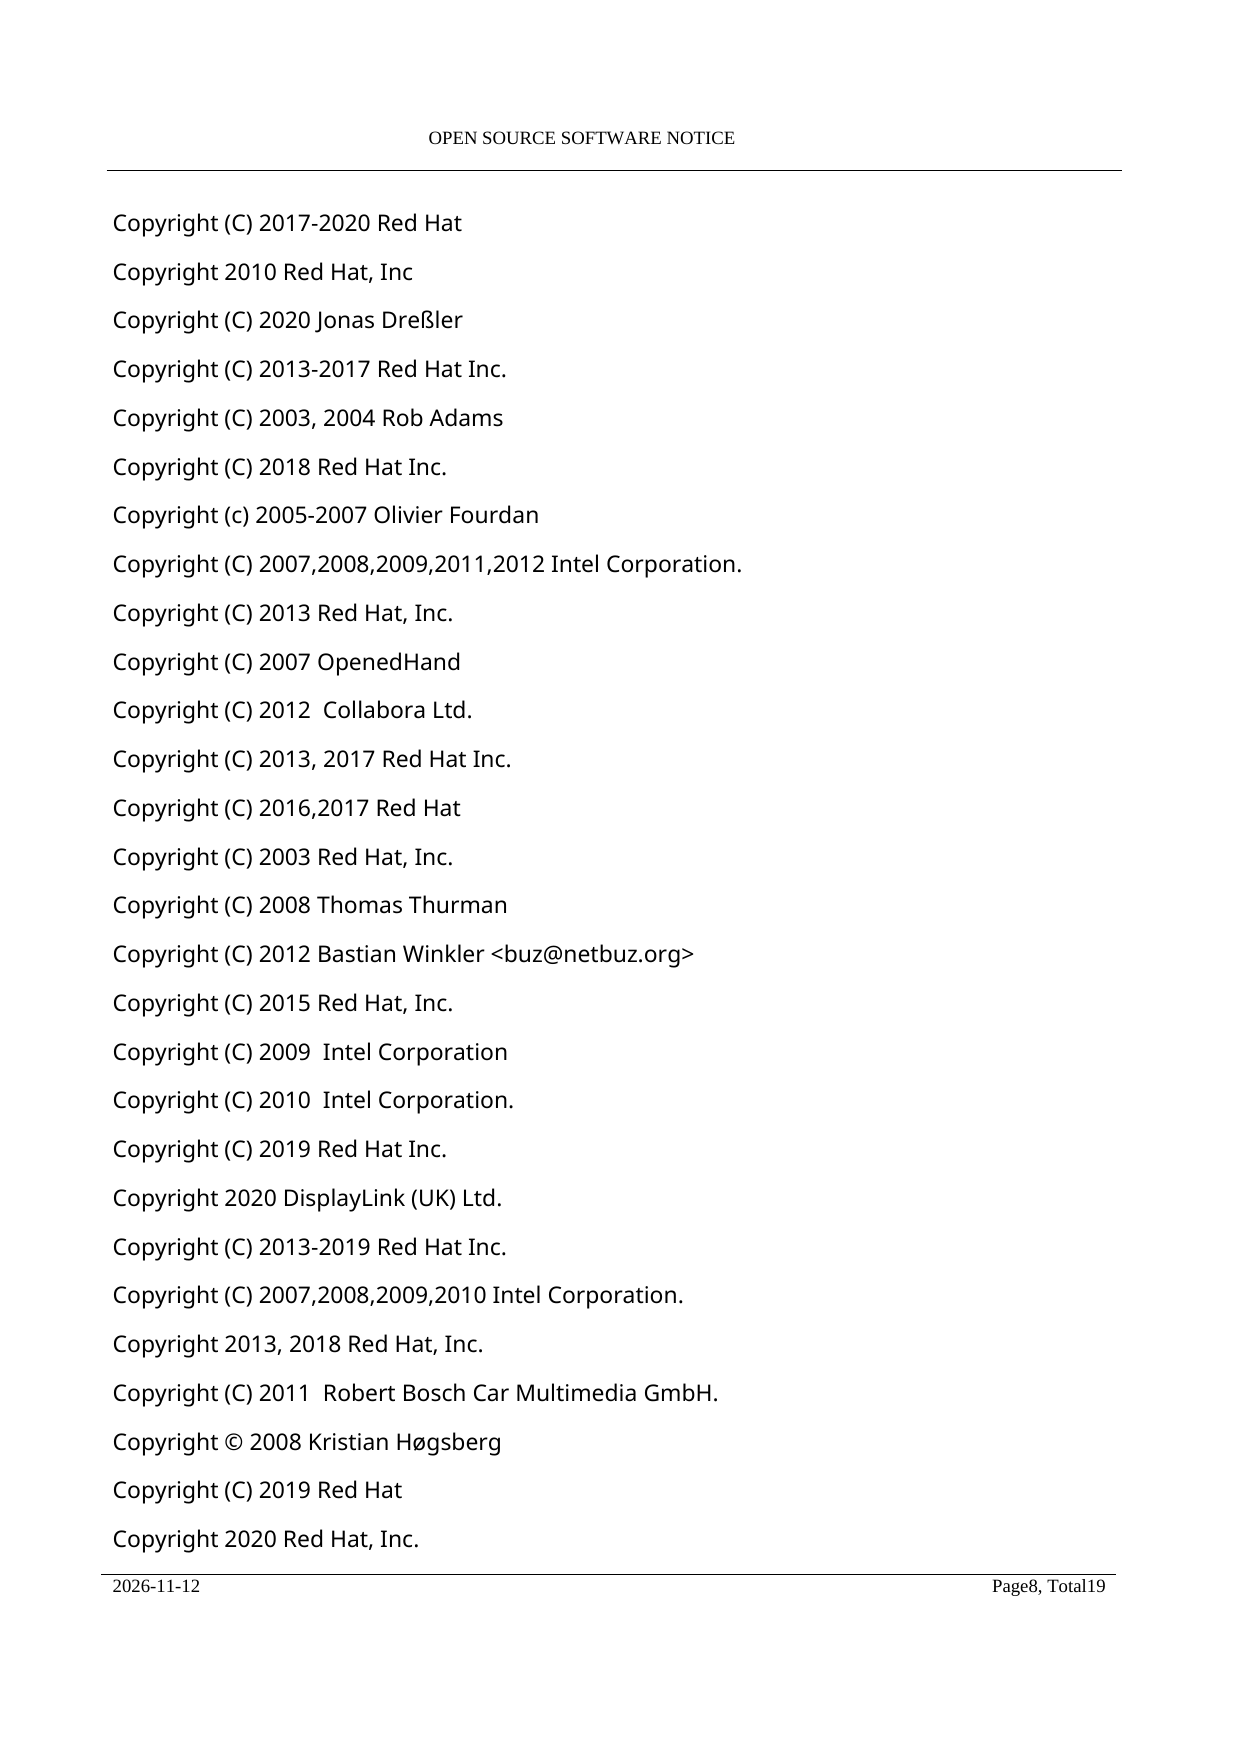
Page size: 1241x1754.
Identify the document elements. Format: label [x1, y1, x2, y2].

text [112, 206, 1128, 1555]
